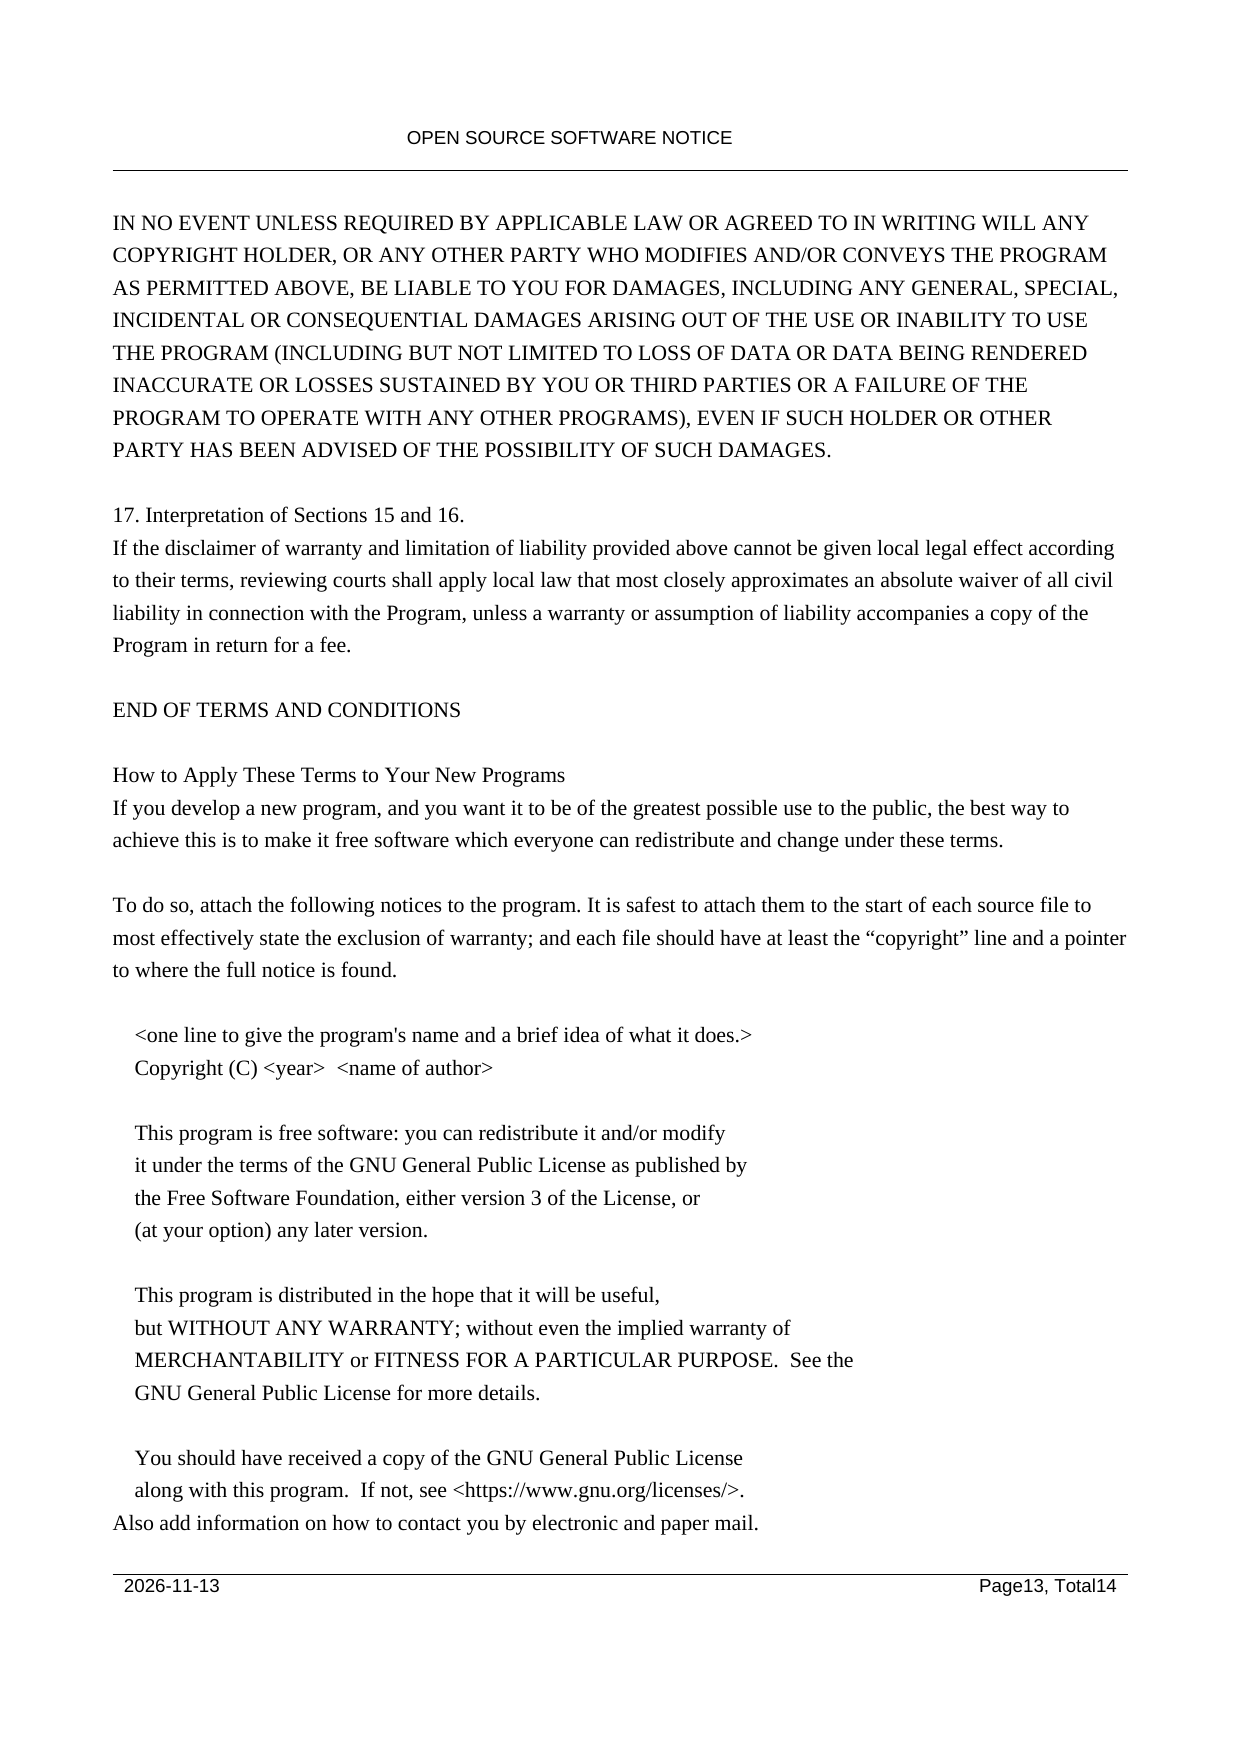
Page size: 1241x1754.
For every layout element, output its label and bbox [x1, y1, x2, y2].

text [112, 206, 1128, 1539]
